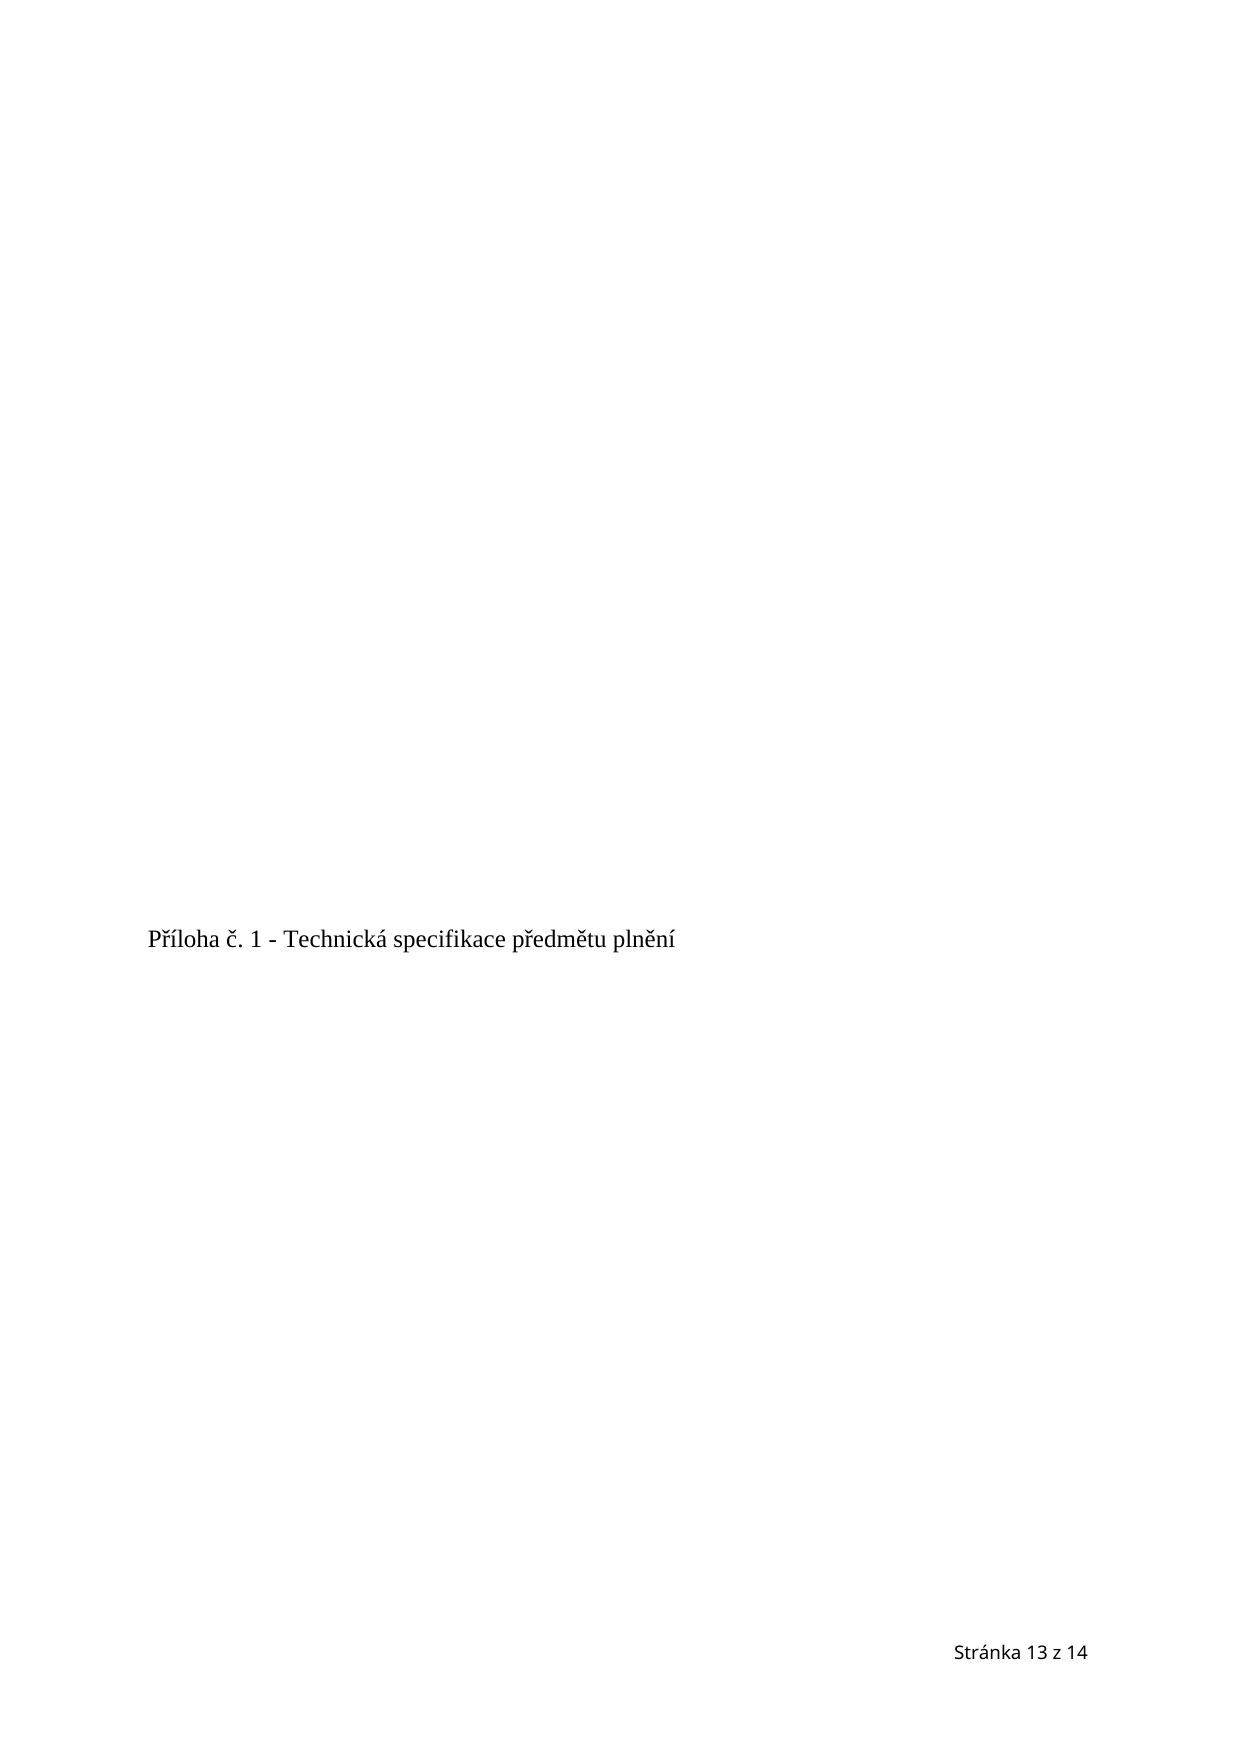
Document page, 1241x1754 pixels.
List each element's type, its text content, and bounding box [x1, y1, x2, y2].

text Příloha č. 1 - Technická specifikace předmětu plnění [148, 924, 1093, 953]
